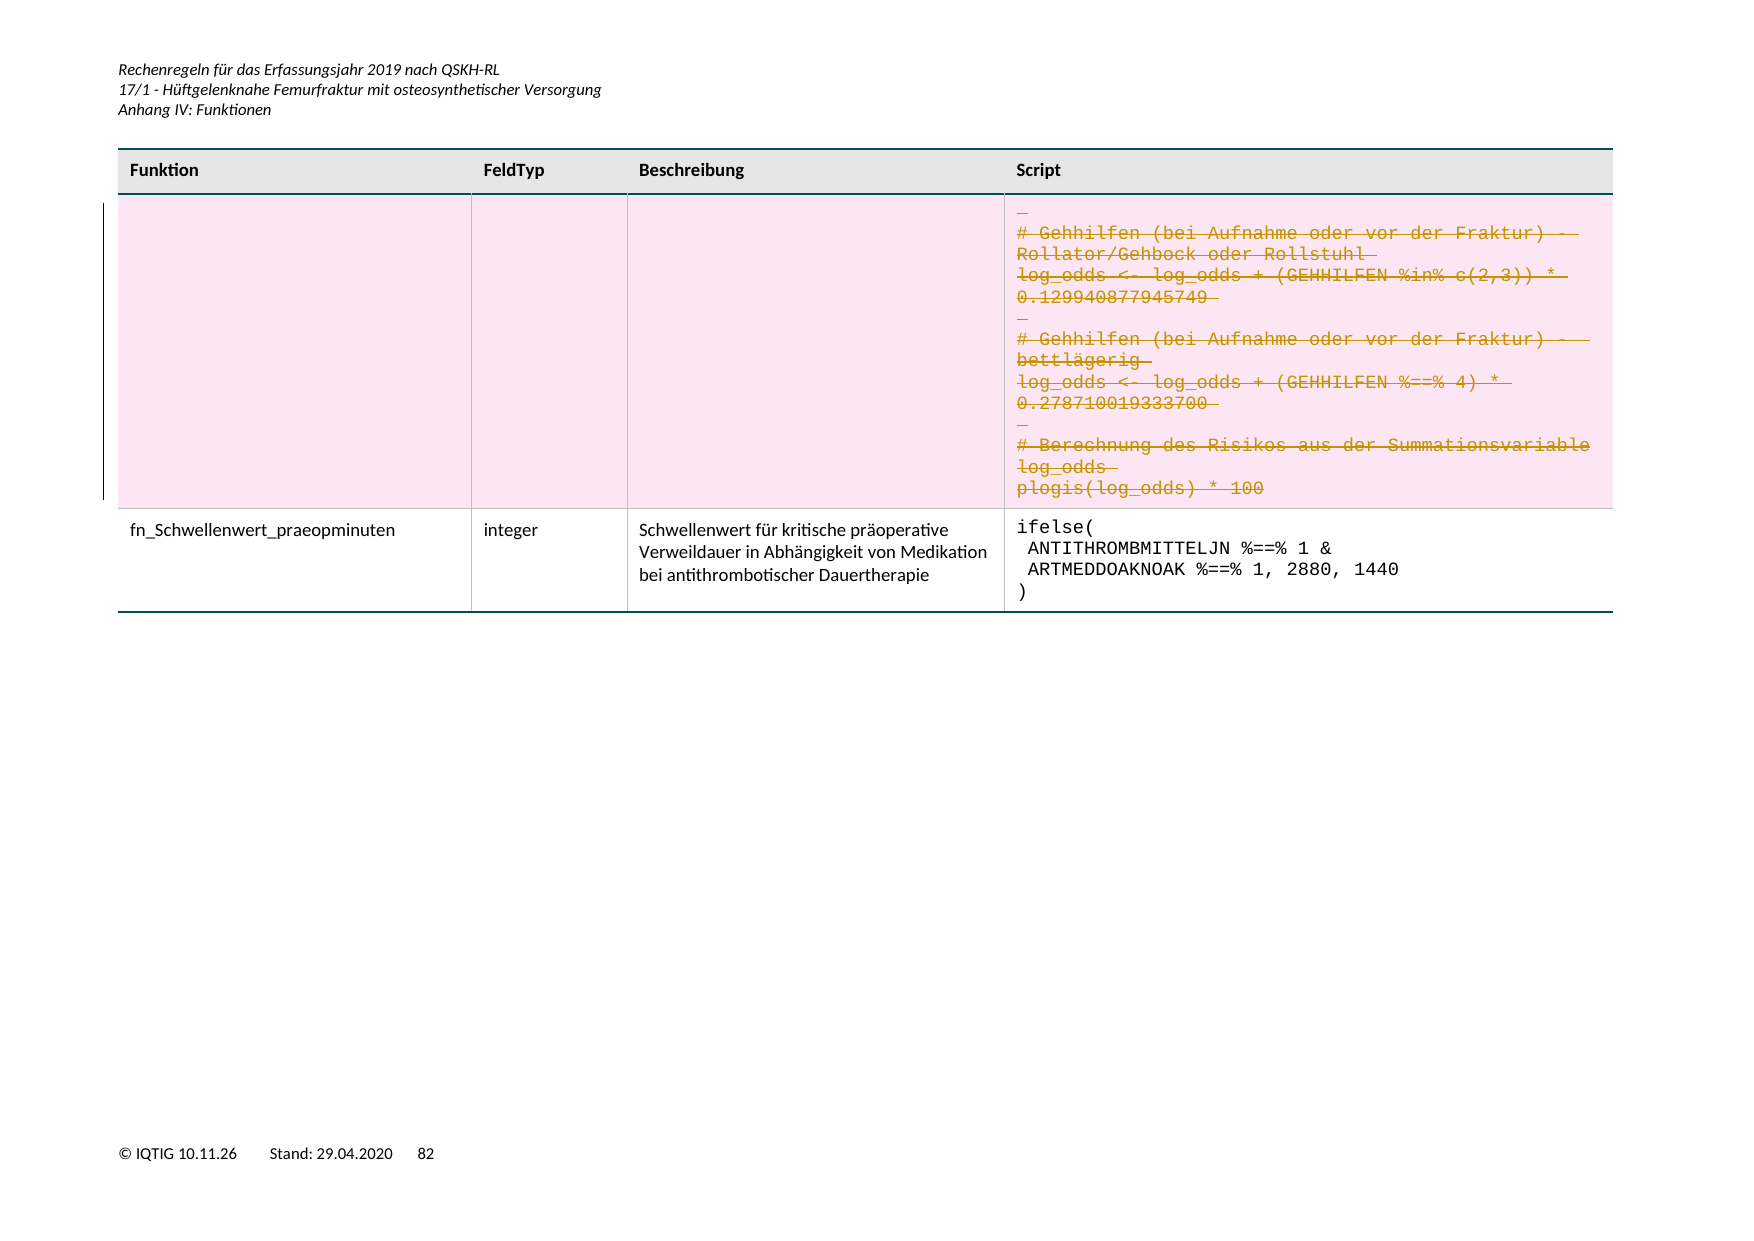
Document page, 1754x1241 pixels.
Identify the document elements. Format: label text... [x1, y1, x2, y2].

table_header Script [1005, 150, 1613, 193]
table_header Beschreibung [627, 150, 1005, 193]
table_header FeldTyp [472, 150, 627, 193]
table_header Funktion [118, 150, 472, 193]
table_cell integer [472, 509, 627, 611]
table_cell ifelse( ANTITHROMBMITTELJN %==% 1 & ARTMEDDOAKNOAK %==% 1, 2880, 1440 ) [1005, 509, 1613, 611]
table_cell Schwellenwert für kritische präoperative Verweildauer in Abhängigkeit von Medikation bei antithrombotischer Dauertherapie [628, 509, 1004, 611]
table_cell fn_Schwellenwert_praeopminuten [118, 509, 471, 611]
